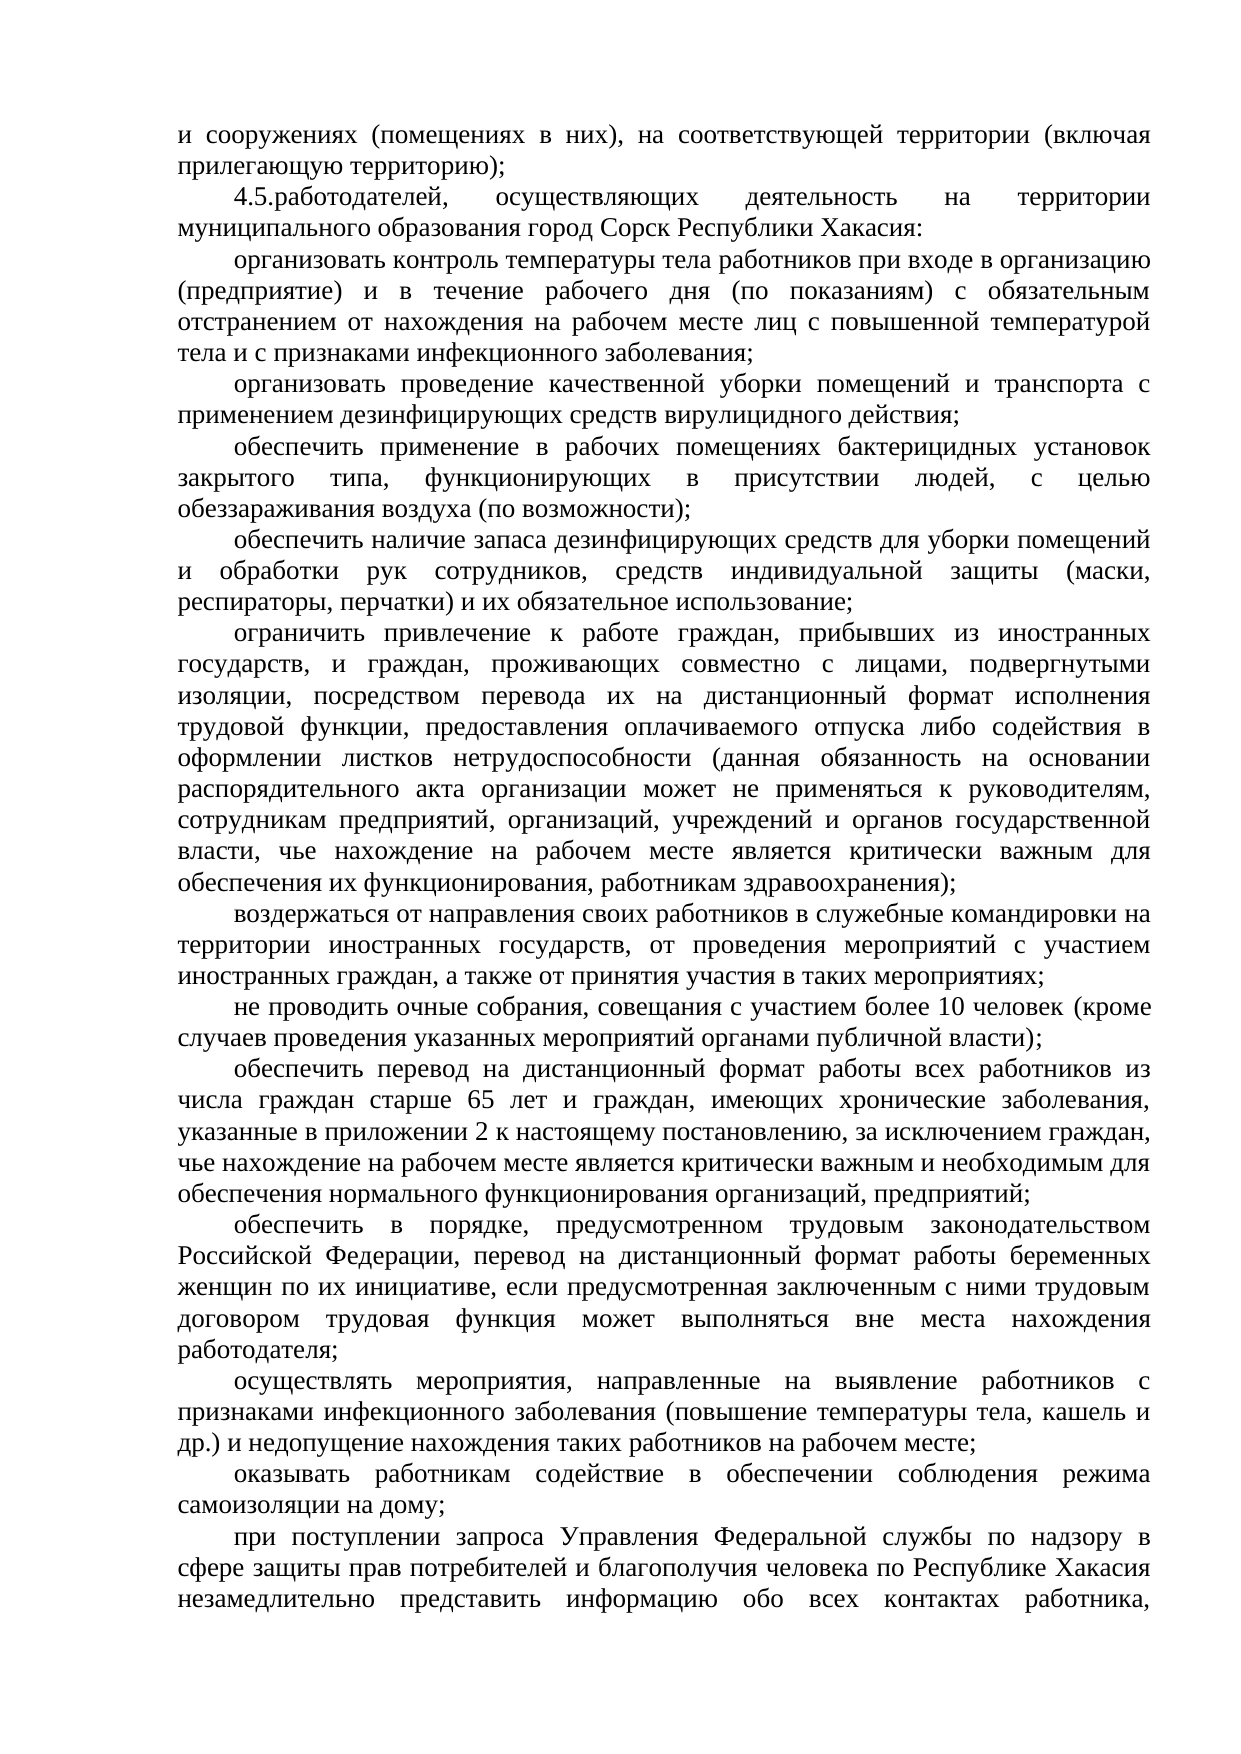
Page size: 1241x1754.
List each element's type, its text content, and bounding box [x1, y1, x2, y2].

text не проводить очные собрания, совещания с участием более 10 человек (кроме случаев проведения указанных мероприятий органами публичной власти); [177, 990, 1152, 1052]
text обеспечить в порядке, предусмотренном трудовым законодательством Российской Федерации, перевод на дистанционный формат работы беременных женщин по их инициативе, если предусмотренная заключенным с ними трудовым договором трудовая функция может выполняться вне места нахождения работодателя; [177, 1208, 1152, 1364]
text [177, 1520, 1152, 1613]
text 4.5.работодателей, осуществляющих деятельность на территории муниципального образования город Сорск Республики Хакасия: [177, 180, 1152, 243]
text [177, 118, 1152, 180]
text воздержаться от направления своих работников в служебные командировки на территории иностранных государств, от проведения мероприятий с участием иностранных граждан, а также от принятия участия в таких мероприятиях; [177, 897, 1152, 990]
text осуществлять мероприятия, направленные на выявление работников с признаками инфекционного заболевания (повышение температуры тела, кашель и др.) и недопущение нахождения таких работников на рабочем месте; [177, 1364, 1152, 1457]
text организовать проведение качественной уборки помещений и транспорта с применением дезинфицирующих средств вирулицидного действия; [177, 367, 1152, 429]
text организовать контроль температуры тела работников при входе в организацию (предприятие) и в течение рабочего дня (по показаниям) с обязательным отстранением от нахождения на рабочем месте лиц с повышенной температурой тела и с признаками инфекционного заболевания; [177, 243, 1152, 367]
text обеспечить наличие запаса дезинфицирующих средств для уборки помещений и обработки рук сотрудников, средств индивидуальной защиты (маски, респираторы, перчатки) и их обязательное использование; [177, 523, 1152, 616]
text ограничить привлечение к работе граждан, прибывших из иностранных государств, и граждан, проживающих совместно с лицами, подвергнутыми изоляции, посредством перевода их на дистанционный формат исполнения трудовой функции, предоставления оплачиваемого отпуска либо содействия в оформлении листков нетрудоспособности (данная обязанность на основании распорядительного акта организации может не применяться к руководителям, сотрудникам предприятий, организаций, учреждений и органов государственной власти, чье нахождение на рабочем месте является критически важным для обеспечения их функционирования, работникам здравоохранения); [177, 616, 1152, 897]
text обеспечить применение в рабочих помещениях бактерицидных установок закрытого типа, функционирующих в присутствии людей, с целью обеззараживания воздуха (по возможности); [177, 429, 1152, 523]
text оказывать работникам содействие в обеспечении соблюдения режима самоизоляции на дому; [177, 1457, 1152, 1520]
text обеспечить перевод на дистанционный формат работы всех работников из числа граждан старше 65 лет и граждан, имеющих хронические заболевания, указанные в приложении 2 к настоящему постановлению, за исключением граждан, чье нахождение на рабочем месте является критически важным и необходимым для обеспечения нормального функционирования организаций, предприятий; [177, 1052, 1152, 1208]
